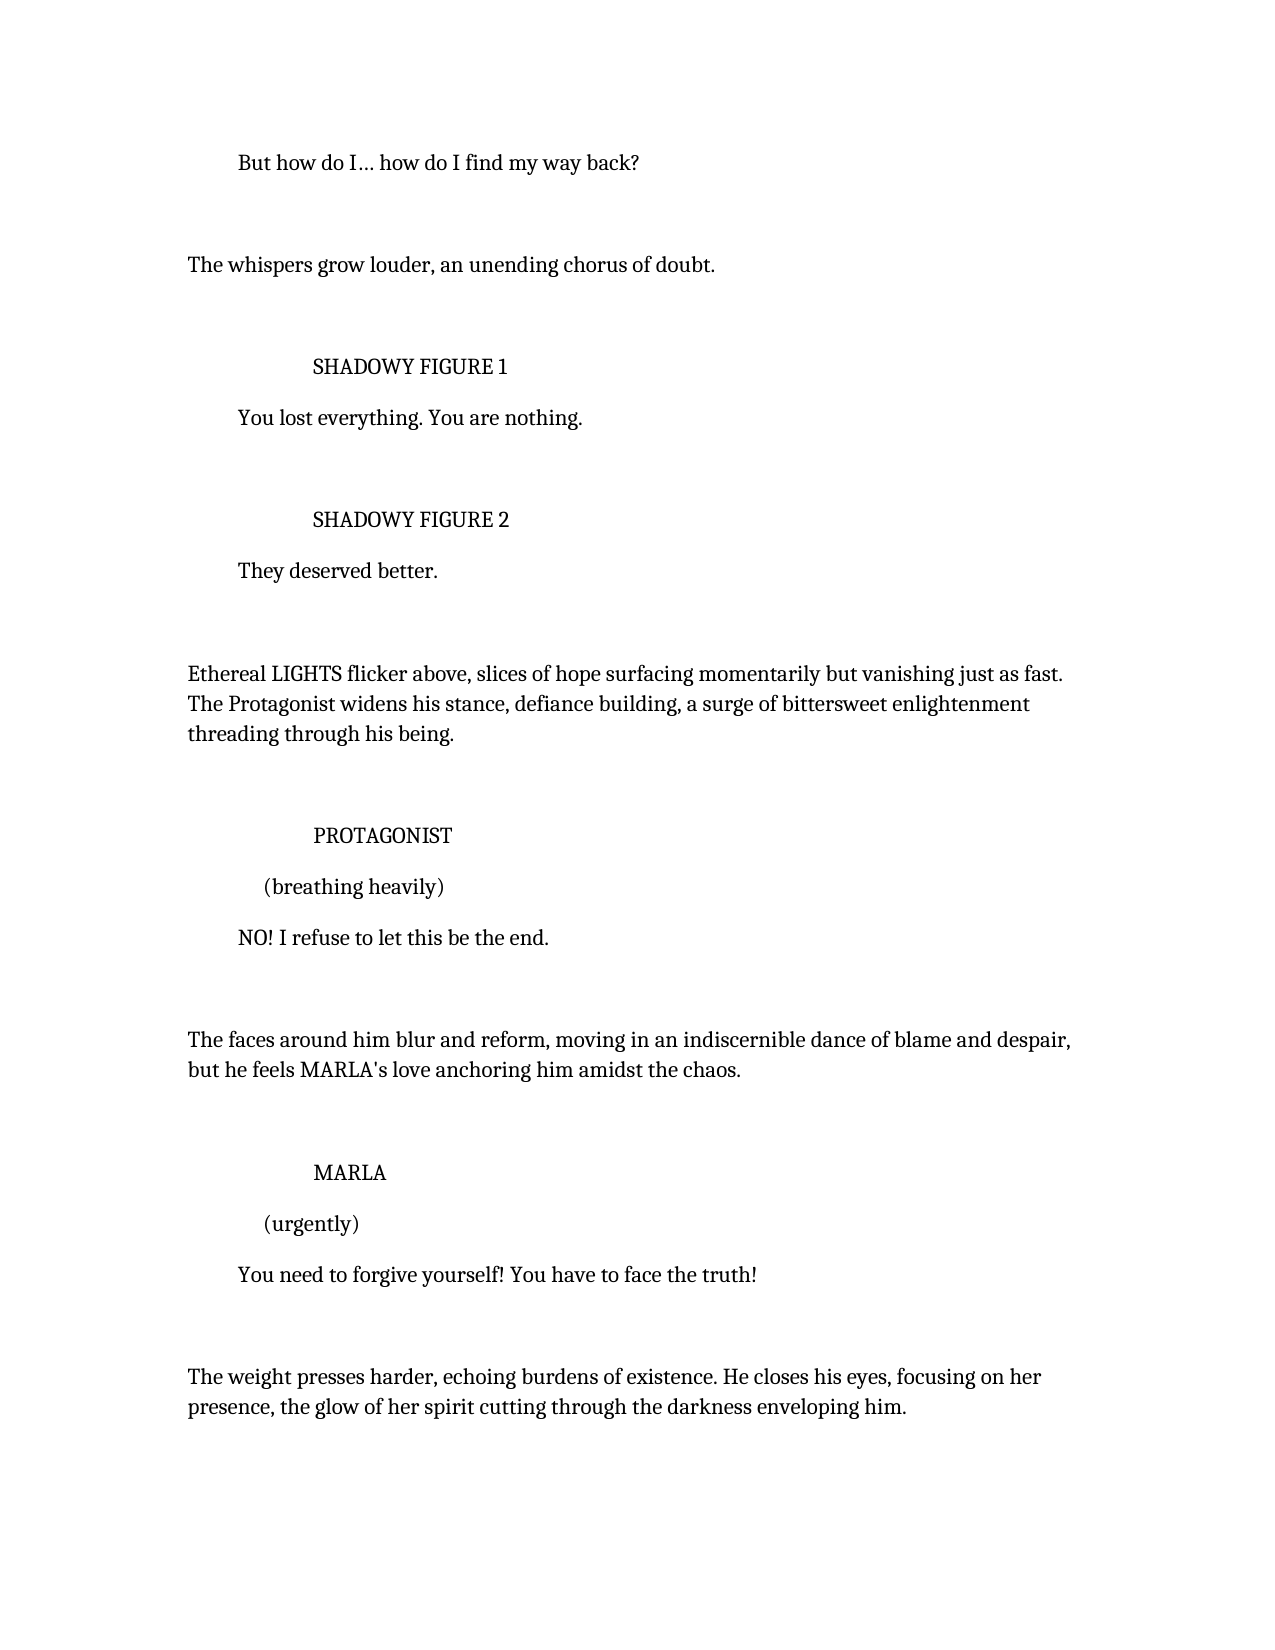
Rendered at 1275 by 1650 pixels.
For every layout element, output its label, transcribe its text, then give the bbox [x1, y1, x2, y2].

text The faces around him blur and reform, moving in an indiscernible dance of blame and despair, but he feels MARLA's love anchoring him amidst the chaos. [187, 1027, 1087, 1084]
text SHADOWY FIGURE 2 [187, 507, 1087, 534]
text MARLA [187, 1159, 1087, 1186]
text NO! I refuse to let this be the end. [187, 925, 1087, 951]
text They deserved better. [187, 558, 1087, 585]
text (urgently) [187, 1210, 1087, 1237]
text You lost everything. You are nothing. [187, 405, 1087, 432]
text You need to forgive yourself! You have to face the truth! [187, 1261, 1087, 1288]
text Ethereal LIGHTS flicker above, slices of hope surfacing momentarily but vanishing just as fast. The Protagonist widens his stance, defiance building, a surge of bittersweet enlightenment threading through his being. [187, 660, 1087, 747]
text (breathing heavily) [187, 874, 1087, 900]
text The whispers grow louder, an unending chorus of doubt. [187, 252, 1087, 278]
text The weight presses harder, echoing burdens of existence. He closes his eyes, focusing on her presence, the glow of her spirit cutting through the darkness enveloping him. [187, 1363, 1087, 1420]
text SHADOWY FIGURE 1 [187, 354, 1087, 381]
text But how do I… how do I find my way back? [187, 150, 1087, 176]
text PROTAGONIST [187, 823, 1087, 849]
